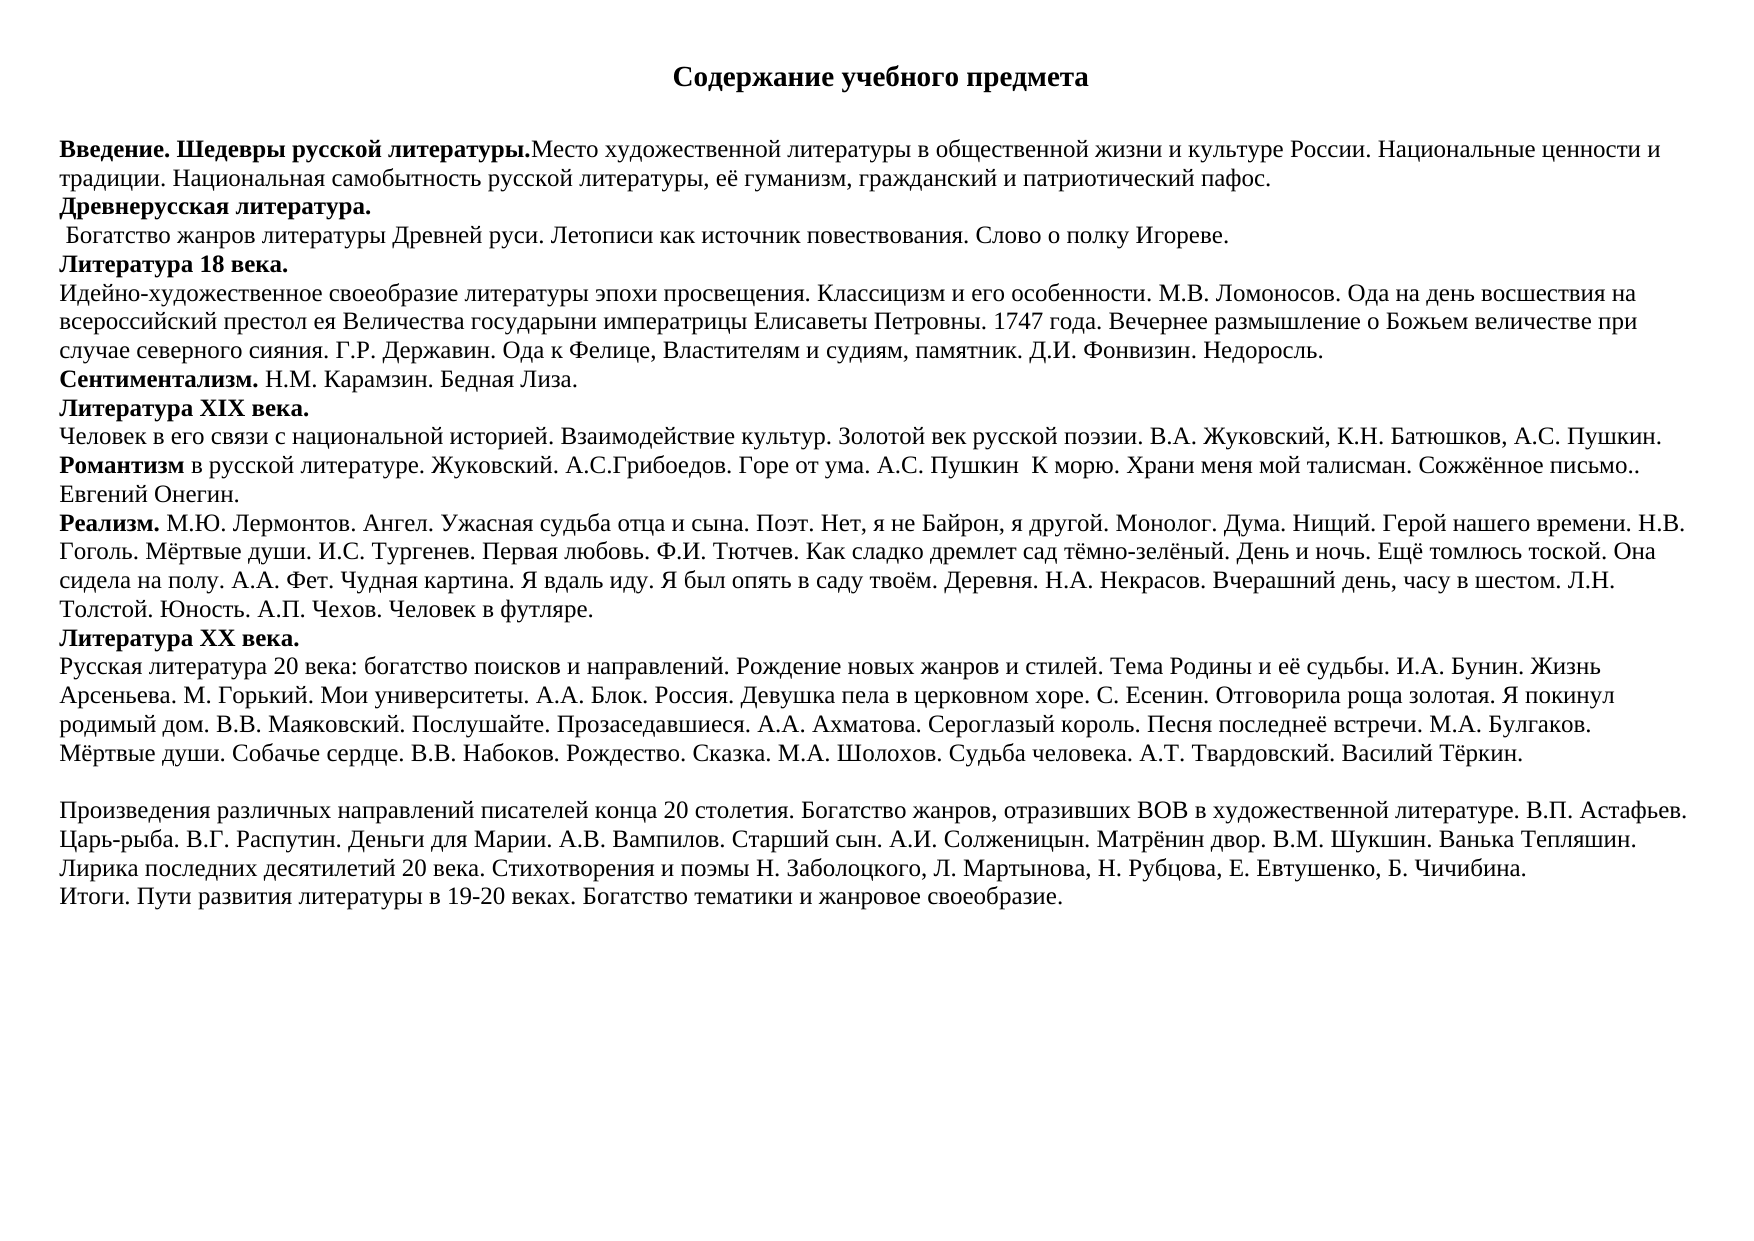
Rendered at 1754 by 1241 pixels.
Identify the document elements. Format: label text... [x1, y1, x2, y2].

text Древнерусская литература. [59, 191, 1695, 220]
text Русская литература 20 века: богатство поисков и направлений. Рождение новых жанров и стилей. Тема Родины и её судьбы. И.А. Бунин. Жизнь Арсеньева. М. Горький. Мои университеты. А.А. Блок. Россия. Девушка пела в церковном хоре. С. Есенин. Отговорила роща золотая. Я покинул родимый дом. В.В. Маяковский. Послушайте. Прозаседавшиеся. А.А. Ахматова. Сероглазый король. Песня последнеё встречи. М.А. Булгаков. Мёртвые души. Собачье сердце. В.В. Набоков. Рождество. Сказка. М.А. Шолохов. Судьба человека. А.Т. Твардовский. Василий Тёркин. [59, 651, 1695, 766]
text Идейно-художественное своеобразие литературы эпохи просвещения. Классицизм и его особенности. М.В. Ломоносов. Ода на день восшествия на всероссийский престол ея Величества государыни императрицы Елисаветы Петровны. 1747 года. Вечернее размышление о Божьем величестве при случае северного сияния. Г.Р. Державин. Ода к Фелице, Властителям и судиям, памятник. Д.И. Фонвизин. Недоросль. [59, 278, 1695, 364]
text Литература 18 века. [59, 249, 1695, 278]
text Человек в его связи с национальной историей. Взаимодействие культур. Золотой век русской поэзии. В.А. Жуковский, К.Н. Батюшков, А.С. Пушкин. [59, 421, 1695, 450]
text Литература XX века. [59, 623, 1695, 651]
text Литература XIX века. [59, 393, 1695, 421]
text Произведения различных направлений писателей конца 20 столетия. Богатство жанров, отразивших ВОВ в художественной литературе. В.П. Астафьев. Царь-рыба. В.Г. Распутин. Деньги для Марии. А.В. Вампилов. Старший сын. А.И. Солженицын. Матрёнин двор. В.М. Шукшин. Ванька Тепляшин. [59, 795, 1695, 853]
text Введение. Шедевры русской литературы.Место художественной литературы в общественной жизни и культуре России. Национальные ценности и традиции. Национальная самобытность русской литературы, её гуманизм, гражданский и патриотический пафос. [59, 134, 1695, 191]
text Сентиментализм. Н.М. Карамзин. Бедная Лиза. [59, 364, 1695, 393]
text Лирика последних десятилетий 20 века. Стихотворения и поэмы Н. Заболоцкого, Л. Мартынова, Н. Рубцова, Е. Евтушенко, Б. Чичибина. [59, 853, 1695, 881]
text Богатство жанров литературы Древней руси. Летописи как источник повествования. Слово о полку Игореве. [59, 220, 1695, 249]
text Итоги. Пути развития литературы в 19-20 веках. Богатство тематики и жанровое своеобразие. [59, 881, 1695, 910]
text Содержание учебного предмета [59, 59, 1695, 93]
text Реализм. М.Ю. Лермонтов. Ангел. Ужасная судьба отца и сына. Поэт. Нет, я не Байрон, я другой. Монолог. Дума. Нищий. Герой нашего времени. Н.В. Гоголь. Мёртвые души. И.С. Тургенев. Первая любовь. Ф.И. Тютчев. Как сладко дремлет сад тёмно-зелёный. День и ночь. Ещё томлюсь тоской. Она сидела на полу. А.А. Фет. Чудная картина. Я вдаль иду. Я был опять в саду твоём. Деревня. Н.А. Некрасов. Вчерашний день, часу в шестом. Л.Н. Толстой. Юность. А.П. Чехов. Человек в футляре. [59, 508, 1695, 623]
text Романтизм в русской литературе. Жуковский. А.С.Грибоедов. Горе от ума. А.С. Пушкин К морю. Храни меня мой талисман. Сожжённое письмо.. Евгений Онегин. [59, 450, 1695, 508]
